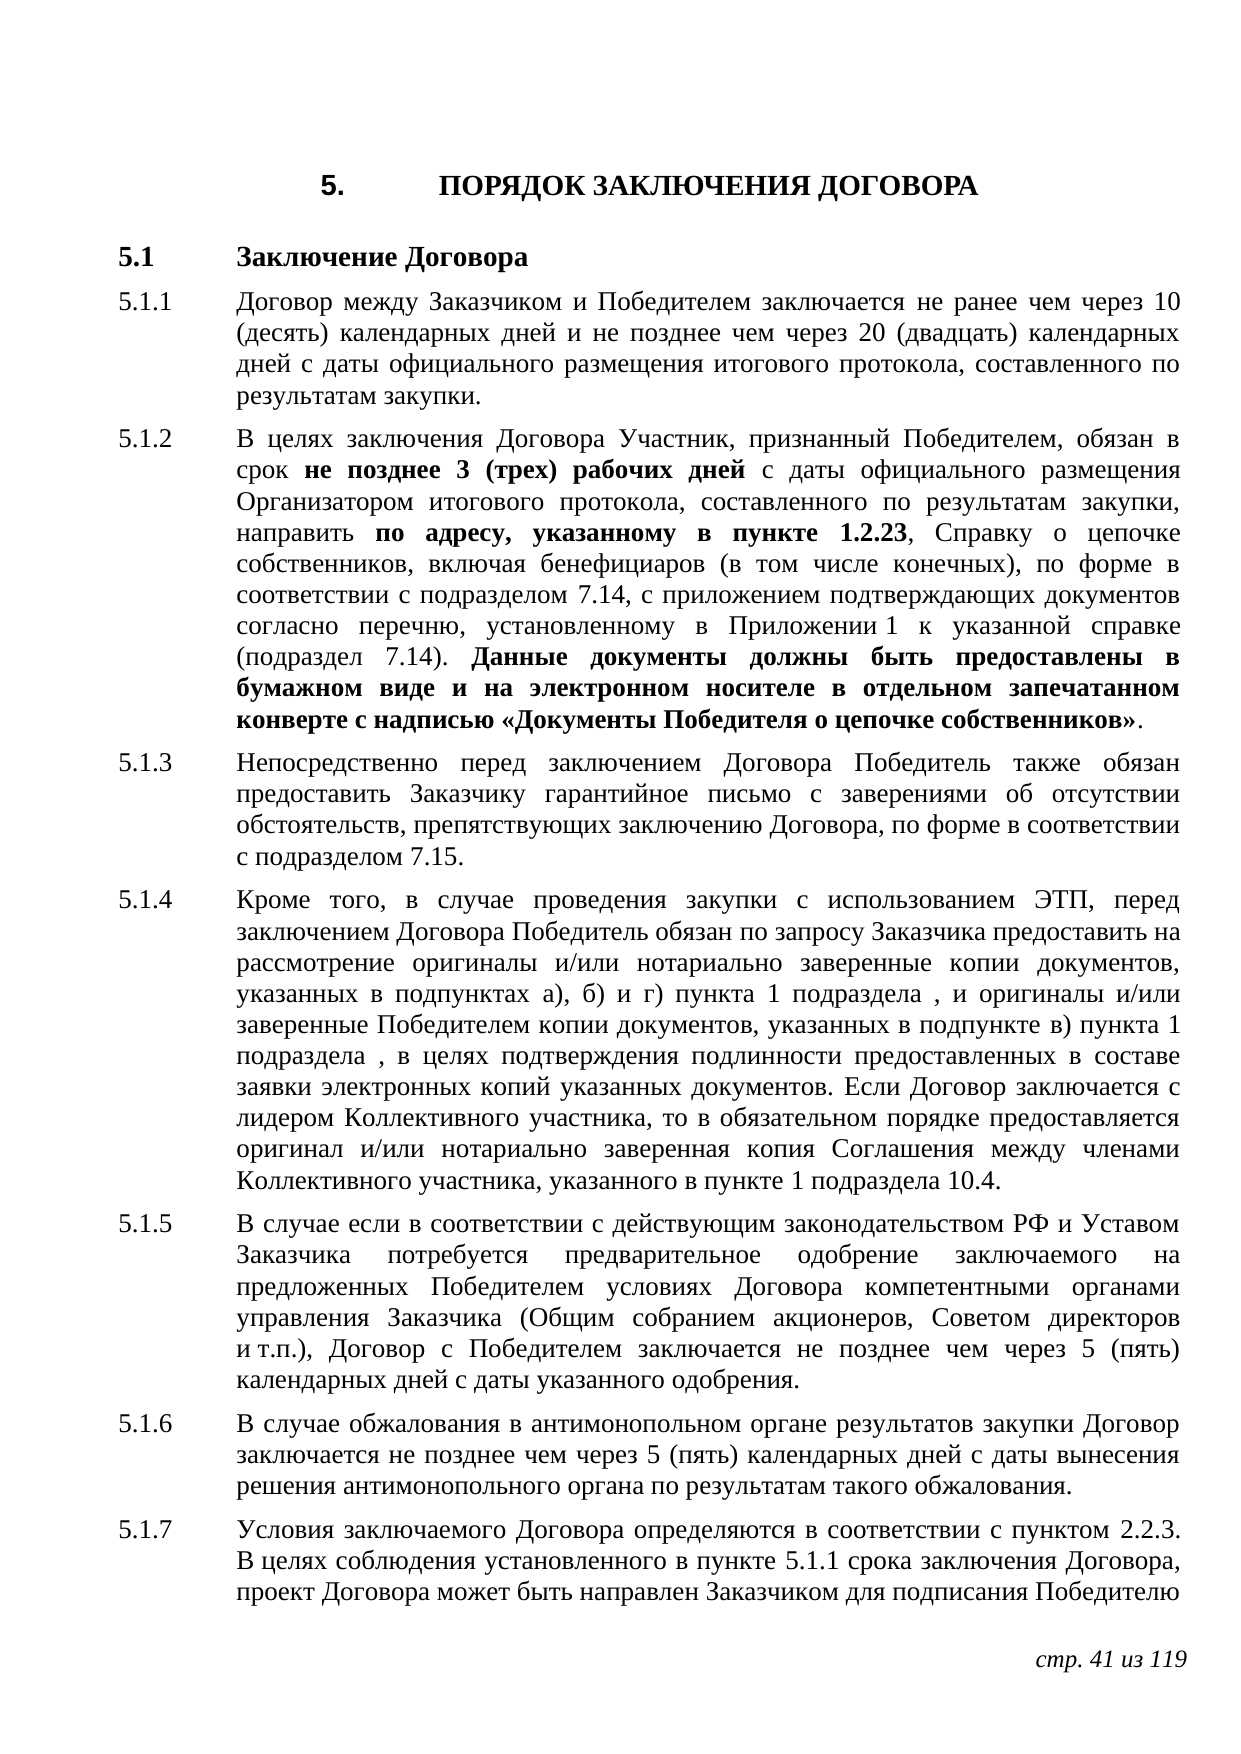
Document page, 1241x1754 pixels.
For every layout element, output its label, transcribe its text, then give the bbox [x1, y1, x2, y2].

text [118, 1513, 1181, 1606]
text Договор между Заказчиком и Победителем заключается не ранее чем через 10 (десять) календарных дней и не позднее чем через 20 (двадцать) календарных дней с даты официального размещения итогового протокола, составленного по результатам закупки. [118, 285, 1181, 410]
text В случае обжалования в антимонопольном органе результатов закупки Договор заключается не позднее чем через 5 (пять) календарных дней с даты вынесения решения антимонопольного органа по результатам такого обжалования. [118, 1407, 1181, 1500]
text В случае если в соответствии с действующим законодательством РФ и Уставом Заказчика потребуется предварительное одобрение заключаемого на предложенных Победителем условиях Договора компетентными органами управления Заказчика (Общим собранием акционеров, Советом директоров и т.п.), Договор с Победителем заключается не позднее чем через 5 (пять) календарных дней с даты указанного одобрения. [118, 1207, 1181, 1394]
text В целях заключения Договора Участник, признанный Победителем, обязан в срок не позднее 3 (трех) рабочих дней с даты официального размещения Организатором итогового протокола, составленного по результатам закупки, направить по адресу, указанному в пункте 1.2.23, Справку о цепочке собственников, включая бенефициаров (в том числе конечных), по форме в соответствии с подразделом 7.14, с приложением подтверждающих документов согласно перечню, установленному в Приложении 1 к указанной справке (подраздел 7.14). Данные документы должны быть предоставлены в бумажном виде и на электронном носителе в отдельном запечатанном конверте с надписью «Документы Победителя о цепочке собственников». [118, 422, 1181, 734]
text Кроме того, в случае проведения закупки с использованием ЭТП, перед заключением Договора Победитель обязан по запросу Заказчика предоставить на рассмотрение оригиналы и/или нотариально заверенные копии документов, указанных в подпунктах а), б) и г) пункта 1 подраздела 0, и оригиналы и/или заверенные Победителем копии документов, указанных в подпункте в) пункта 1 подраздела 0, в целях подтверждения подлинности предоставленных в составе заявки электронных копий указанных документов. Если Договор заключается с лидером Коллективного участника, то в обязательном порядке предоставляется оригинал и/или нотариально заверенная копия Соглашения между членами Коллективного участника, указанного в пункте 1 подраздела 10.4. [118, 883, 1181, 1195]
text Непосредственно перед заключением Договора Победитель также обязан предоставить Заказчику гарантийное письмо с заверениями об отсутствии обстоятельств, препятствующих заключению Договора, по форме в соответствии с подразделом 7.15. [118, 746, 1181, 871]
subtitle ПОРЯДОК ЗАКЛЮЧЕНИЯ ДОГОВОРА [118, 168, 1181, 202]
subtitle Заключение Договора [118, 239, 1181, 273]
